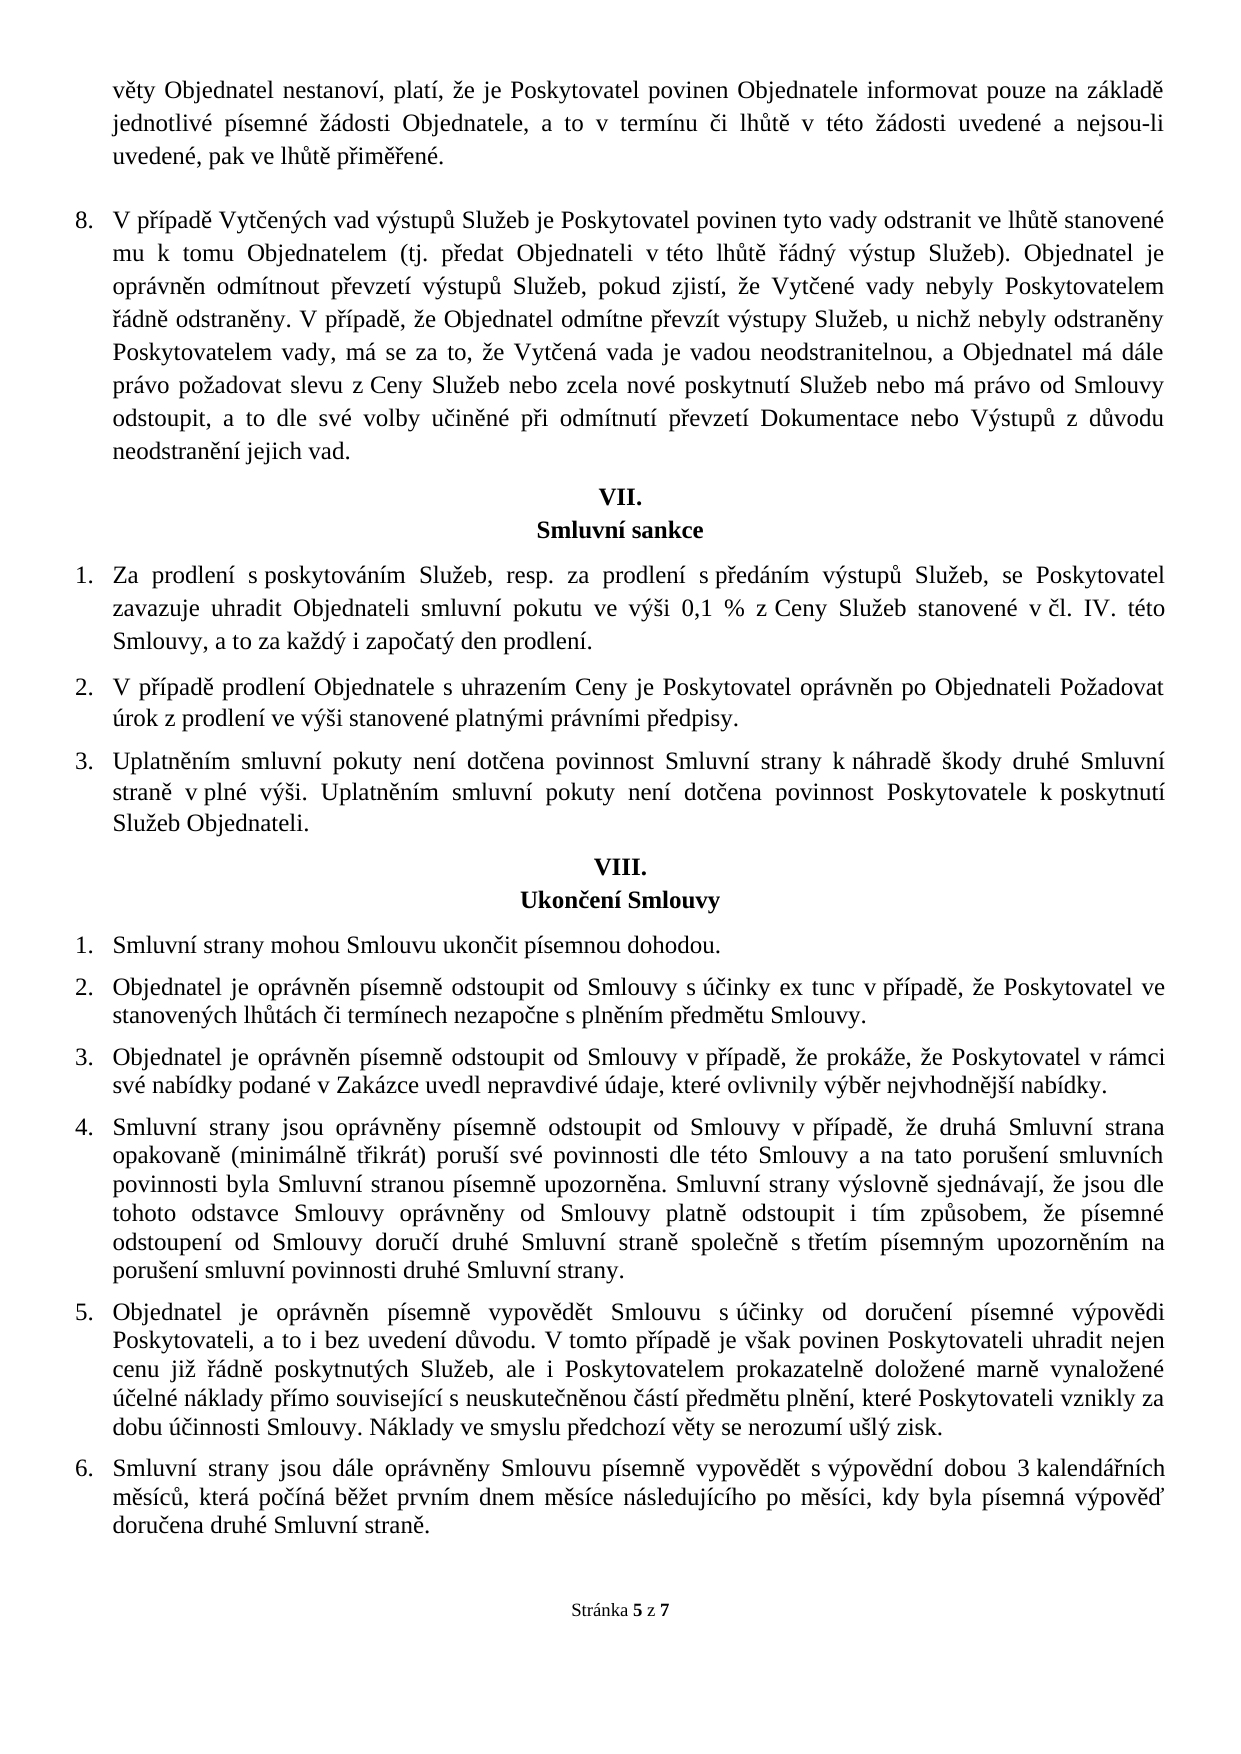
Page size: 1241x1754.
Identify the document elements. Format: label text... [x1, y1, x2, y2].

list Smluvní strany jsou oprávněny písemně odstoupit od Smlouvy v případě, že druhá Smluvní strana opakovaně (minimálně třikrát) poruší své povinnosti dle této Smlouvy a na tato porušení smluvních povinnosti byla Smluvní stranou písemně upozorněna. Smluvní strany výslovně sjednávají, že jsou dle tohoto odstavce Smlouvy oprávněny od Smlouvy platně odstoupit i tím způsobem, že písemné odstoupení od Smlouvy doručí druhé Smluvní straně společně s třetím písemným upozorněním na porušení smluvní povinnosti druhé Smluvní strany. [75, 1112, 1165, 1284]
text VII. [75, 482, 1165, 511]
list Objednatel je oprávněn písemně odstoupit od Smlouvy v případě, že prokáže, že Poskytovatel v rámci své nabídky podané v Zakázce uvedl nepravdivé údaje, které ovlivnily výběr nejvhodnější nabídky. [75, 1042, 1165, 1099]
list Objednatel je oprávněn písemně odstoupit od Smlouvy s účinky ex tunc v případě, že Poskytovatel ve stanovených lhůtách či termínech nezapočne s plněním předmětu Smlouvy. [75, 972, 1165, 1029]
list V případě Vytčených vad výstupů Služeb je Poskytovatel povinen tyto vady odstranit ve lhůtě stanovené mu k tomu Objednatelem (tj. předat Objednateli v této lhůtě řádný výstup Služeb). Objednatel je oprávněn odmítnout převzetí výstupů Služeb, pokud zjistí, že Vytčené vady nebyly Poskytovatelem řádně odstraněny. V případě, že Objednatel odmítne převzít výstupy Služeb, u nichž nebyly odstraněny Poskytovatelem vady, má se za to, že Vytčená vada je vadou neodstranitelnou, a Objednatel má dále právo požadovat slevu z Ceny Služeb nebo zcela nové poskytnutí Služeb nebo má právo od Smlouvy odstoupit, a to dle své volby učiněné při odmítnutí převzetí Dokumentace nebo Výstupů z důvodu neodstranění jejich vad. [75, 205, 1165, 465]
text Ukončení Smlouvy [75, 885, 1165, 914]
list V případě prodlení Objednatele s uhrazením Ceny je Poskytovatel oprávněn po Objednateli Požadovat úrok z prodlení ve výši stanovené platnými právními předpisy. [75, 672, 1165, 732]
list Smluvní strany mohou Smlouvu ukončit písemnou dohodou. [75, 931, 1165, 959]
list Za prodlení s poskytováním Služeb, resp. za prodlení s předáním výstupů Služeb, se Poskytovatel zavazuje uhradit Objednateli smluvní pokutu ve výši 0,1 % z Ceny Služeb stanovené v čl. IV. této Smlouvy, a to za každý i započatý den prodlení. [75, 560, 1165, 655]
list Uplatněním smluvní pokuty není dotčena povinnost Smluvní strany k náhradě škody druhé Smluvní straně v plné výši. Uplatněním smluvní pokuty není dotčena povinnost Poskytovatele k poskytnutí Služeb Objednateli. [75, 746, 1165, 837]
text Smluvní sankce [75, 515, 1165, 543]
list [75, 75, 1165, 170]
text VIII. [75, 852, 1165, 881]
list Smluvní strany jsou dále oprávněny Smlouvu písemně vypovědět s výpovědní dobou 3 kalendářních měsíců, která počíná běžet prvním dnem měsíce následujícího po měsíci, kdy byla písemná výpověď doručena druhé Smluvní straně. [75, 1453, 1165, 1539]
list Objednatel je oprávněn písemně vypovědět Smlouvu s účinky od doručení písemné výpovědi Poskytovateli, a to i bez uvedení důvodu. V tomto případě je však povinen Poskytovateli uhradit nejen cenu již řádně poskytnutých Služeb, ale i Poskytovatelem prokazatelně doložené marně vynaložené účelné náklady přímo související s neuskutečněnou částí předmětu plnění, které Poskytovateli vznikly za dobu účinnosti Smlouvy. Náklady ve smyslu předchozí věty se nerozumí ušlý zisk. [75, 1297, 1165, 1441]
